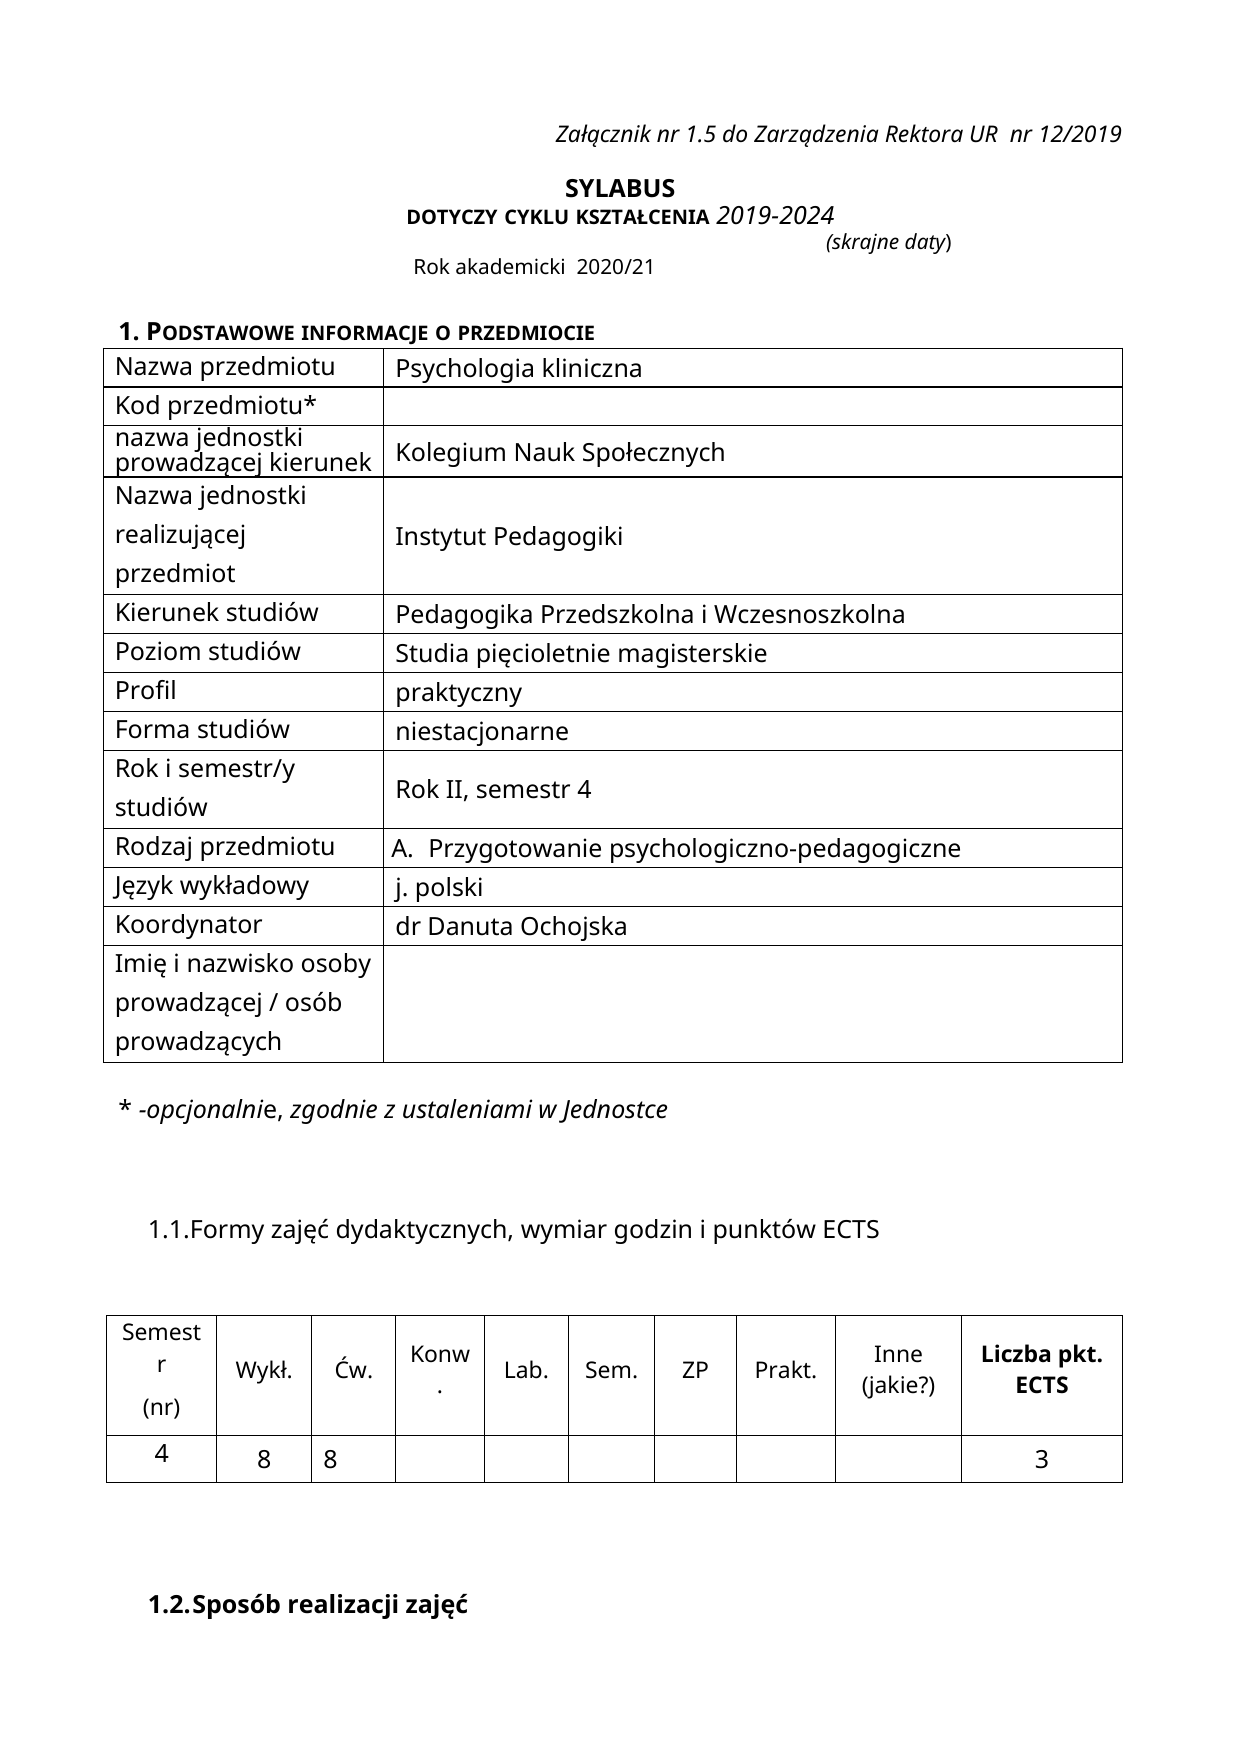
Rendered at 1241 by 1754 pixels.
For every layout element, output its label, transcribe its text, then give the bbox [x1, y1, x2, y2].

table_header Liczba pkt. ECTS [962, 1316, 1122, 1435]
table_cell Rok II, semestr 4 [384, 751, 1122, 828]
table_cell Nazwa jednostki realizującej przedmiot [104, 478, 383, 594]
table_cell [569, 1436, 654, 1482]
table_cell dr Danuta Ochojska [384, 907, 1122, 944]
table_header Nazwa przedmiotu [104, 349, 383, 386]
table_cell Imię i nazwisko osoby prowadzącej / osób prowadzących [104, 946, 383, 1062]
table_cell Pedagogika Przedszkolna i Wczesnoszkolna [384, 595, 1122, 633]
table_cell [396, 1436, 484, 1482]
table_cell niestacjonarne [384, 712, 1122, 749]
table_header Prakt. [737, 1316, 835, 1435]
table_cell [737, 1436, 835, 1482]
table_cell Kod przedmiotu* [104, 388, 383, 425]
text 1.1.Formy zajęć dydaktycznych, wymiar godzin i punktów ECTS [148, 1212, 1122, 1246]
table_cell j. polski [384, 868, 1122, 906]
table_cell Przygotowanie psychologiczno-pedagogiczne [384, 829, 1122, 867]
table_header Inne (jakie?) [836, 1316, 961, 1435]
table_cell 8 [217, 1436, 311, 1482]
text Załącznik nr 1.5 do Zarządzenia Rektora UR nr 12/2019 [118, 118, 1122, 149]
text 1.2. Sposób realizacji zajęć [148, 1587, 1122, 1621]
table_cell 4 [107, 1436, 216, 1482]
text * -opcjonalnie, zgodnie z ustaleniami w Jednostce [118, 1092, 1122, 1126]
text Rok akademicki 2020/21 [118, 254, 1122, 279]
table_cell Kolegium Nauk Społecznych [384, 426, 1122, 476]
table_header ZP [655, 1316, 736, 1435]
table_cell Kierunek studiów [104, 595, 383, 633]
table_header Sem. [569, 1316, 654, 1435]
table_cell Studia pięcioletnie magisterskie [384, 634, 1122, 672]
table_cell [384, 946, 1122, 1062]
table_cell 8 [312, 1436, 395, 1482]
table_header Konw. [396, 1316, 484, 1435]
table_cell 3 [962, 1436, 1122, 1482]
table_cell Forma studiów [104, 712, 383, 749]
table_cell nazwa jednostki prowadzącej kierunek [104, 426, 383, 476]
table_cell [655, 1436, 736, 1482]
text SYLABUS [118, 170, 1122, 204]
table_cell Profil [104, 673, 383, 711]
table_header Semestr (nr) [107, 1316, 216, 1435]
table_cell Instytut Pedagogiki [384, 478, 1122, 594]
table_header Psychologia kliniczna [384, 349, 1122, 386]
table_cell Poziom studiów [104, 634, 383, 672]
table_header Wykł. [217, 1316, 311, 1435]
table_cell [384, 388, 1122, 425]
text (skrajne daty) [118, 229, 1122, 254]
table_cell Rok i semestr/y studiów [104, 751, 383, 828]
table_cell Rodzaj przedmiotu [104, 829, 383, 867]
table_cell [485, 1436, 568, 1482]
table_header Lab. [485, 1316, 568, 1435]
table_cell praktyczny [384, 673, 1122, 711]
text 1. Podstawowe informacje o przedmiocie [118, 313, 1122, 347]
table_cell Język wykładowy [104, 868, 383, 906]
table_cell Koordynator [104, 907, 383, 944]
table_cell [836, 1436, 961, 1482]
text dotyczy cyklu kształcenia 2019-2024 [118, 204, 1122, 229]
table_header Ćw. [312, 1316, 395, 1435]
